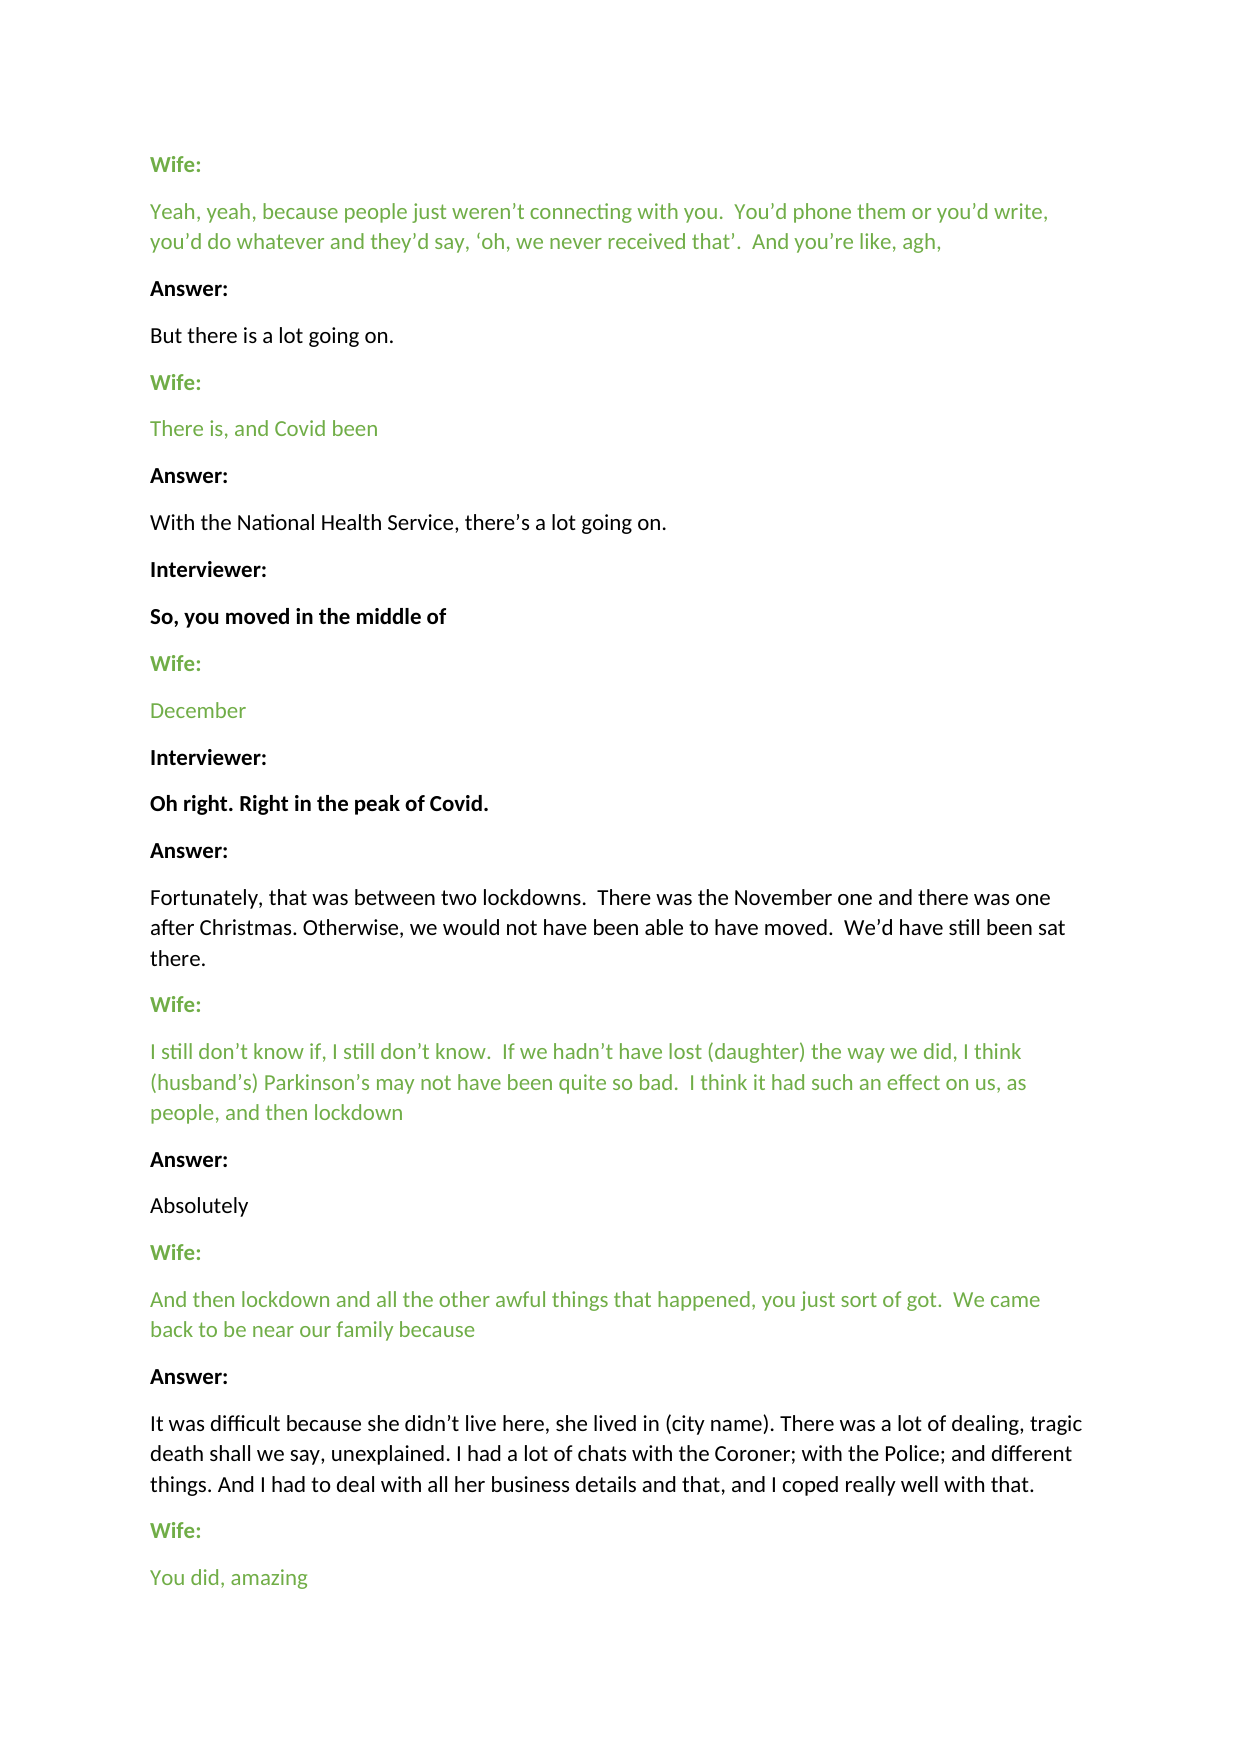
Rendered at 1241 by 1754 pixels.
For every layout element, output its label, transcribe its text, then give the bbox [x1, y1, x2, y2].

text Interviewer: [150, 743, 1090, 771]
text So, you moved in the middle of [150, 602, 1090, 630]
text Yeah, yeah, because people just weren’t connecting with you. You’d phone them or you’d write, you’d do whatever and they’d say, ‘oh, we never received that’. And you’re like, agh, [150, 197, 1090, 255]
text You did, amazing [150, 1563, 1090, 1592]
text Oh right. Right in the peak of Covid. [150, 789, 1090, 818]
text There is, and Covid been [150, 414, 1090, 443]
text Interviewer: [150, 555, 1090, 583]
text Wife: [150, 1238, 1090, 1267]
text But there is a lot going on. [150, 321, 1090, 349]
text Wife: [150, 150, 1090, 178]
text It was difficult because she didn’t live here, she lived in (city name). There was a lot of dealing, tragic death shall we say, unexplained. I had a lot of chats with the Coroner; with the Police; and different things. And I had to deal with all her business details and that, and I coped really well with that. [150, 1409, 1090, 1498]
text Absolutely [150, 1192, 1090, 1220]
text Wife: [150, 1517, 1090, 1545]
text Answer: [150, 836, 1090, 864]
text I still don’t know if, I still don’t know. If we hadn’t have lost (daughter) the way we did, I think (husband’s) Parkinson’s may not have been quite so bad. I think it had such an effect on us, as people, and then lockdown [150, 1037, 1090, 1126]
text Answer: [150, 274, 1090, 302]
text Answer: [150, 1362, 1090, 1391]
text Wife: [150, 368, 1090, 396]
text Answer: [150, 1145, 1090, 1173]
text Wife: [150, 649, 1090, 677]
text And then lockdown and all the other awful things that happened, you just sort of got. We came back to be near our family because [150, 1285, 1090, 1344]
text Fortunately, that was between two lockdowns. There was the November one and there was one after Christmas. Otherwise, we would not have been able to have moved. We’d have still been sat there. [150, 883, 1090, 972]
text Wife: [150, 991, 1090, 1019]
text December [150, 696, 1090, 724]
text Answer: [150, 461, 1090, 489]
text With the National Health Service, there’s a lot going on. [150, 508, 1090, 536]
